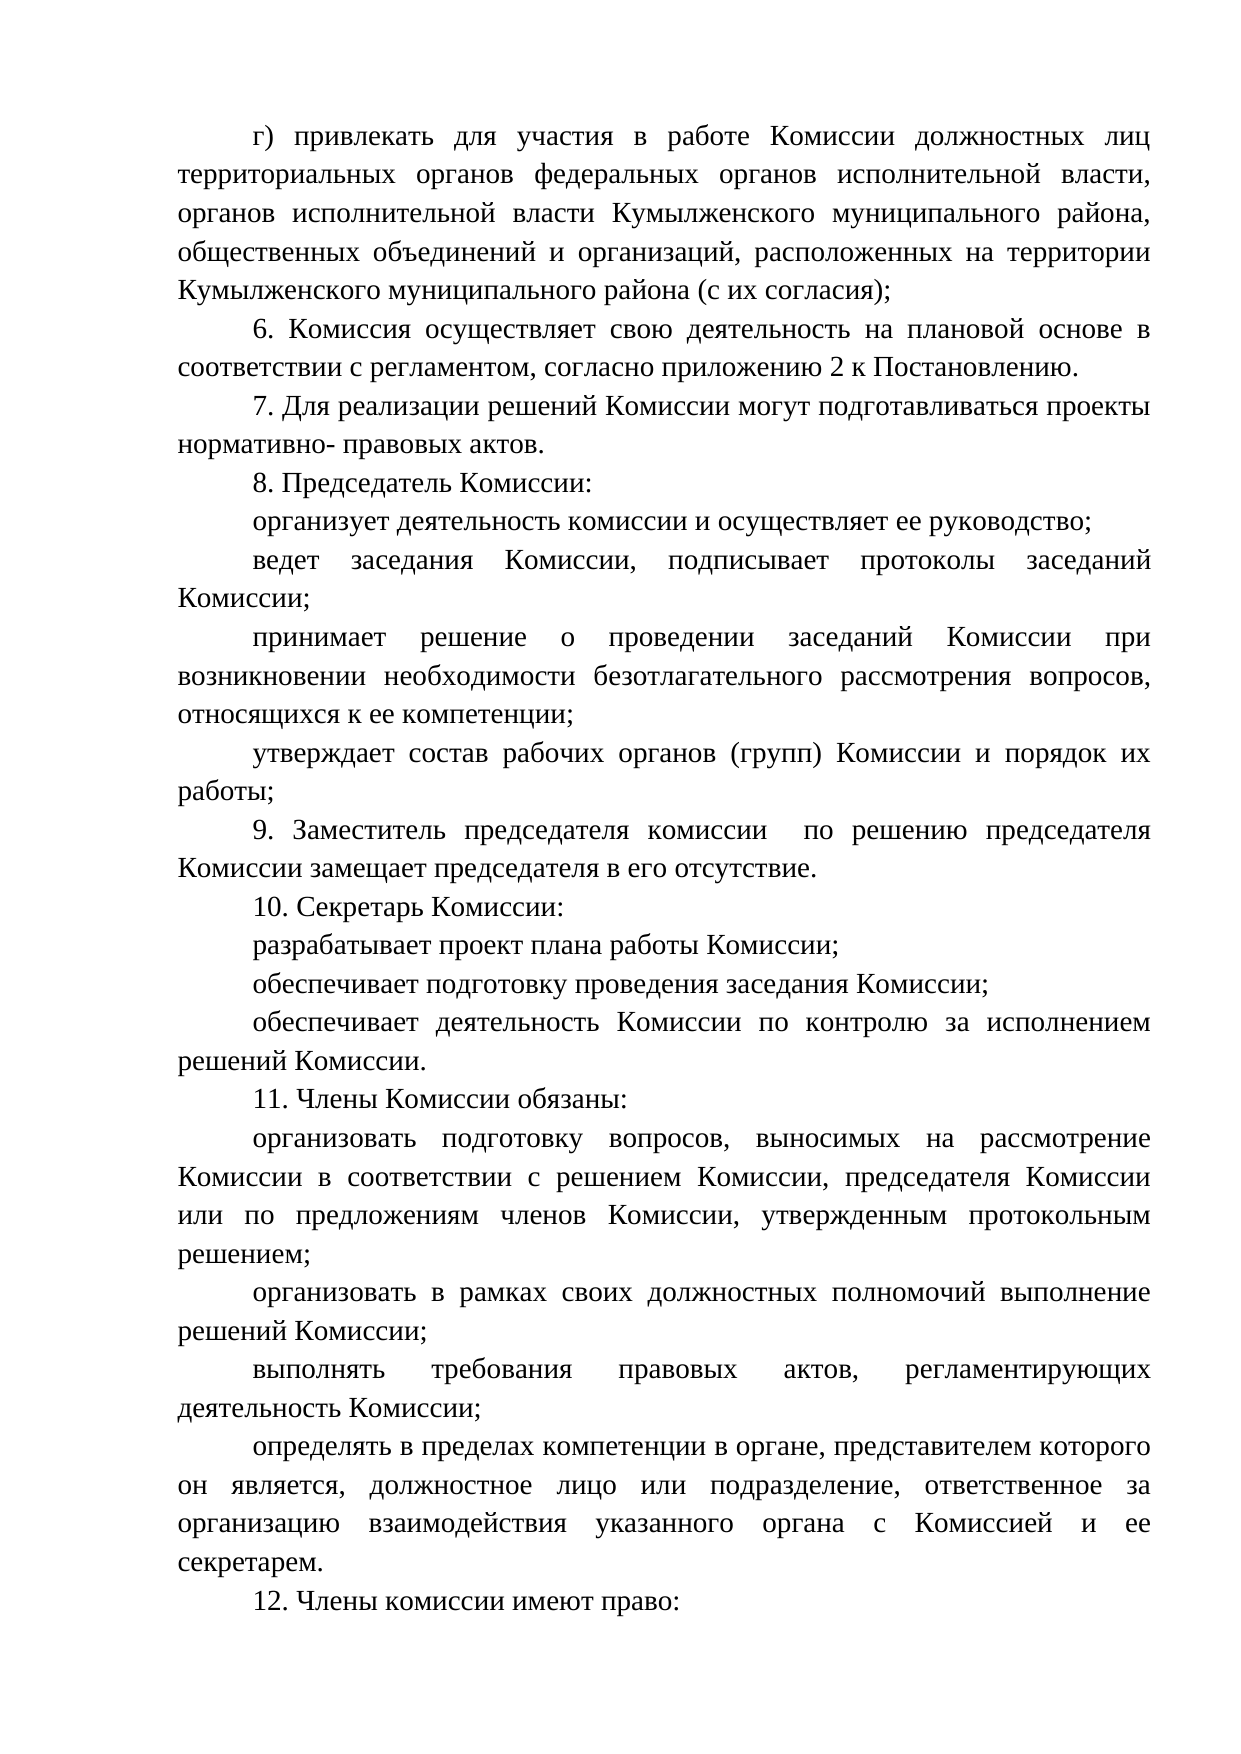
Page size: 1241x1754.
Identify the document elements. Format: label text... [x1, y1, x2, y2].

text обеспечивает деятельность Комиссии по контролю за исполнением решений Комиссии. [177, 1004, 1152, 1077]
text 8. Председатель Комиссии: [177, 465, 1152, 498]
text утверждает состав рабочих органов (групп) Комиссии и порядок их работы; [177, 735, 1152, 807]
text организовать подготовку вопросов, выносимых на рассмотрение Комиссии в соответствии с решением Комиссии, председателя Комиссии или по предложениям членов Комиссии, утвержденным протокольным решением; [177, 1120, 1152, 1269]
text организует деятельность комиссии и осуществляет ее руководство; [177, 503, 1152, 537]
text определять в пределах компетенции в органе, представителем которого он является, должностное лицо или подразделение, ответственное за организацию взаимодействия указанного органа с Комиссией и ее секретарем. [177, 1428, 1152, 1578]
text 10. Секретарь Комиссии: [177, 889, 1152, 922]
text 6. Комиссия осуществляет свою деятельность на плановой основе в соответствии с регламентом, согласно приложению 2 к Постановлению. [177, 311, 1152, 383]
text 7. Для реализации решений Комиссии могут подготавливаться проекты нормативно- правовых актов. [177, 388, 1152, 460]
text г) привлекать для участия в работе Комиссии должностных лиц территориальных органов федеральных органов исполнительной власти, органов исполнительной власти Кумылженского муниципального района, общественных объединений и организаций, расположенных на территории Кумылженского муниципального района (с их согласия); [177, 118, 1152, 306]
text 11. Члены Комиссии обязаны: [177, 1082, 1152, 1115]
text принимает решение о проведении заседаний Комиссии при возникновении необходимости безотлагательного рассмотрения вопросов, относящихся к ее компетенции; [177, 619, 1152, 730]
text 12. Члены комиссии имеют право: [177, 1583, 1152, 1616]
text выполнять требования правовых актов, регламентирующих деятельность Комиссии; [177, 1351, 1152, 1423]
text разрабатывает проект плана работы Комиссии; [177, 927, 1152, 961]
text ведет заседания Комиссии, подписывает протоколы заседаний Комиссии; [177, 542, 1152, 614]
text организовать в рамках своих должностных полномочий выполнение решений Комиссии; [177, 1274, 1152, 1346]
text обеспечивает подготовку проведения заседания Комиссии; [177, 966, 1152, 999]
text 9. Заместитель председателя комиссии по решению председателя Комиссии замещает председателя в его отсутствие. [177, 812, 1152, 884]
